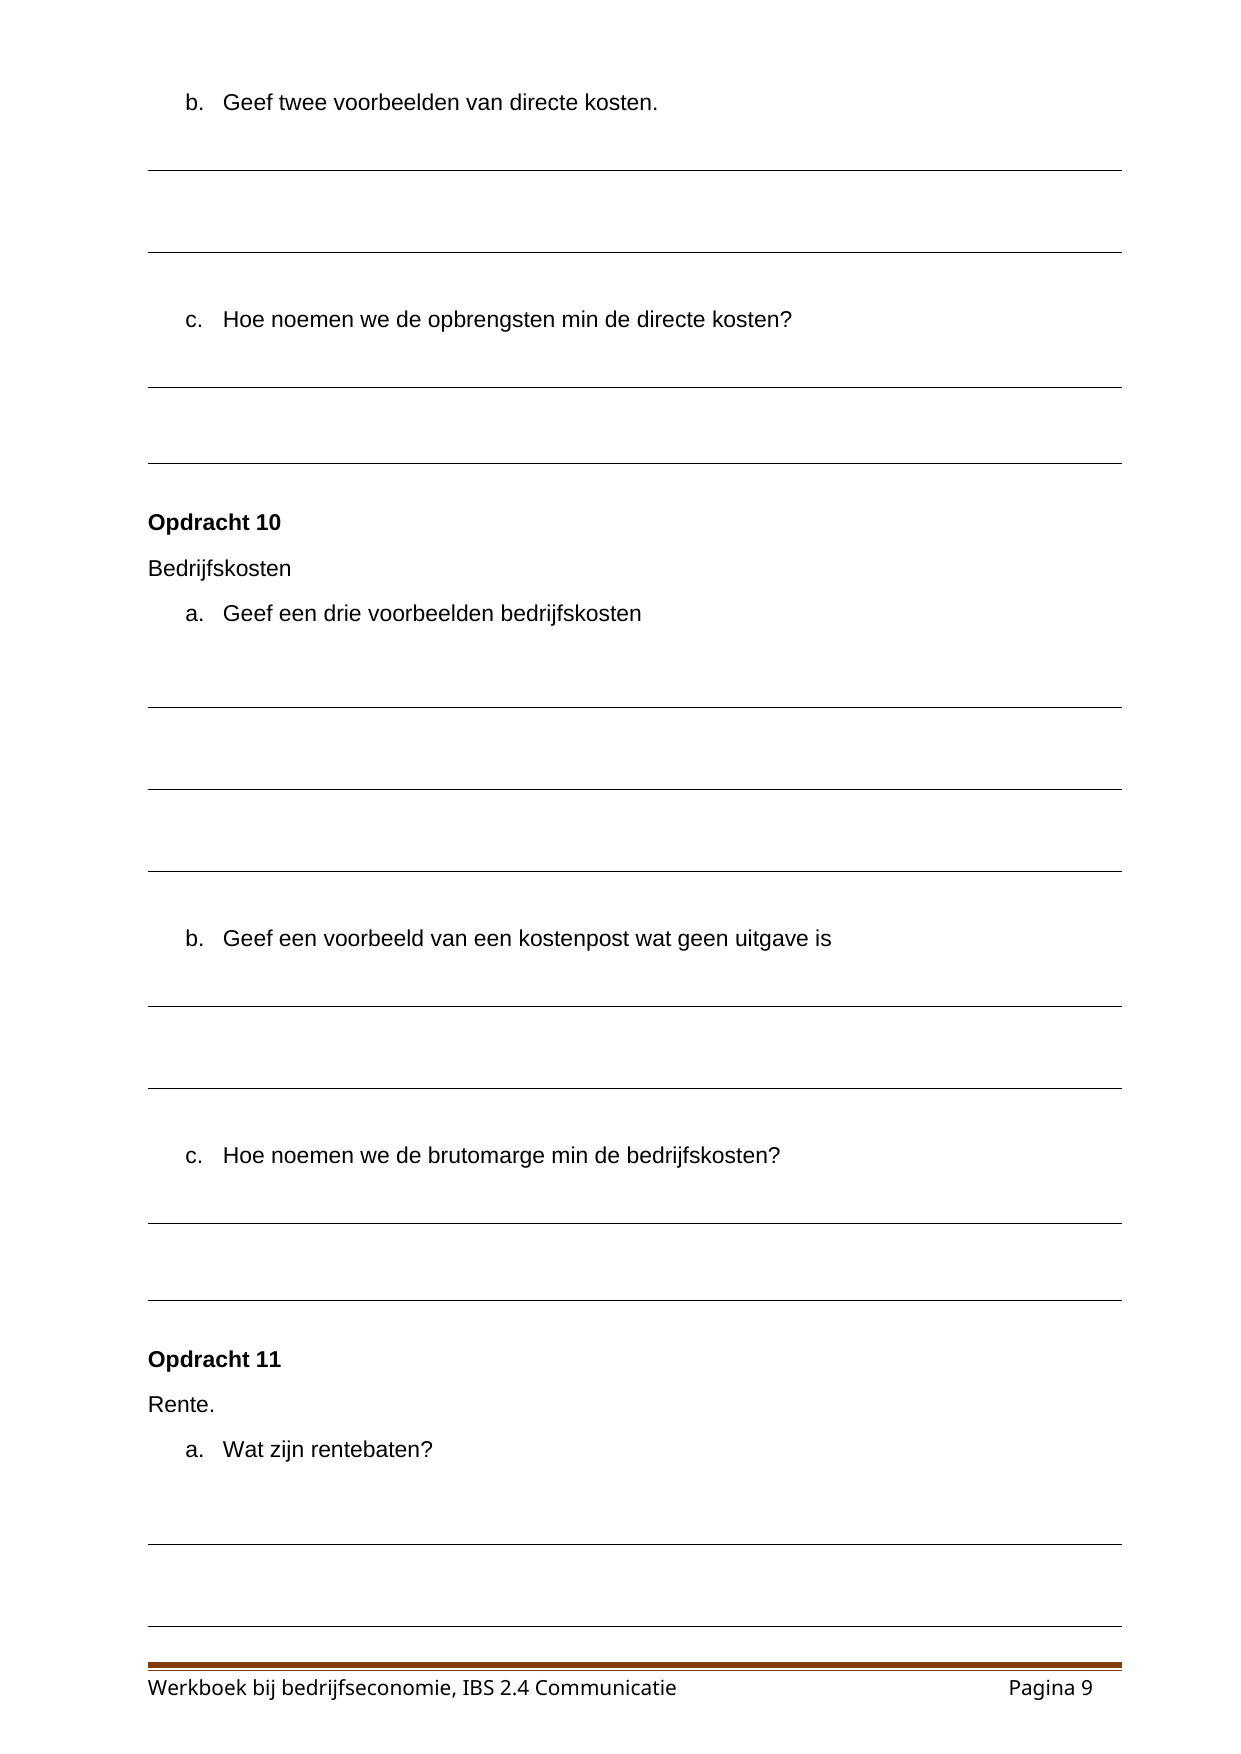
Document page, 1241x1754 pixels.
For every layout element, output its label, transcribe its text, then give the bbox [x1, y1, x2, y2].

text Rente. [148, 1391, 1122, 1417]
list Wat zijn rentebaten? [185, 1436, 1122, 1462]
text Bedrijfskosten [148, 554, 1122, 581]
text Opdracht 11 [148, 1346, 1122, 1372]
list Geef een drie voorbeelden bedrijfskosten [185, 599, 1122, 626]
list Hoe noemen we de opbrengsten min de directe kosten? [185, 306, 1122, 332]
list Geef een voorbeeld van een kostenpost wat geen uitgave is [185, 925, 1122, 952]
text Opdracht 10 [148, 509, 1122, 536]
list Hoe noemen we de brutomarge min de bedrijfskosten? [185, 1142, 1122, 1169]
list Geef twee voorbeelden van directe kosten. [185, 89, 1122, 115]
